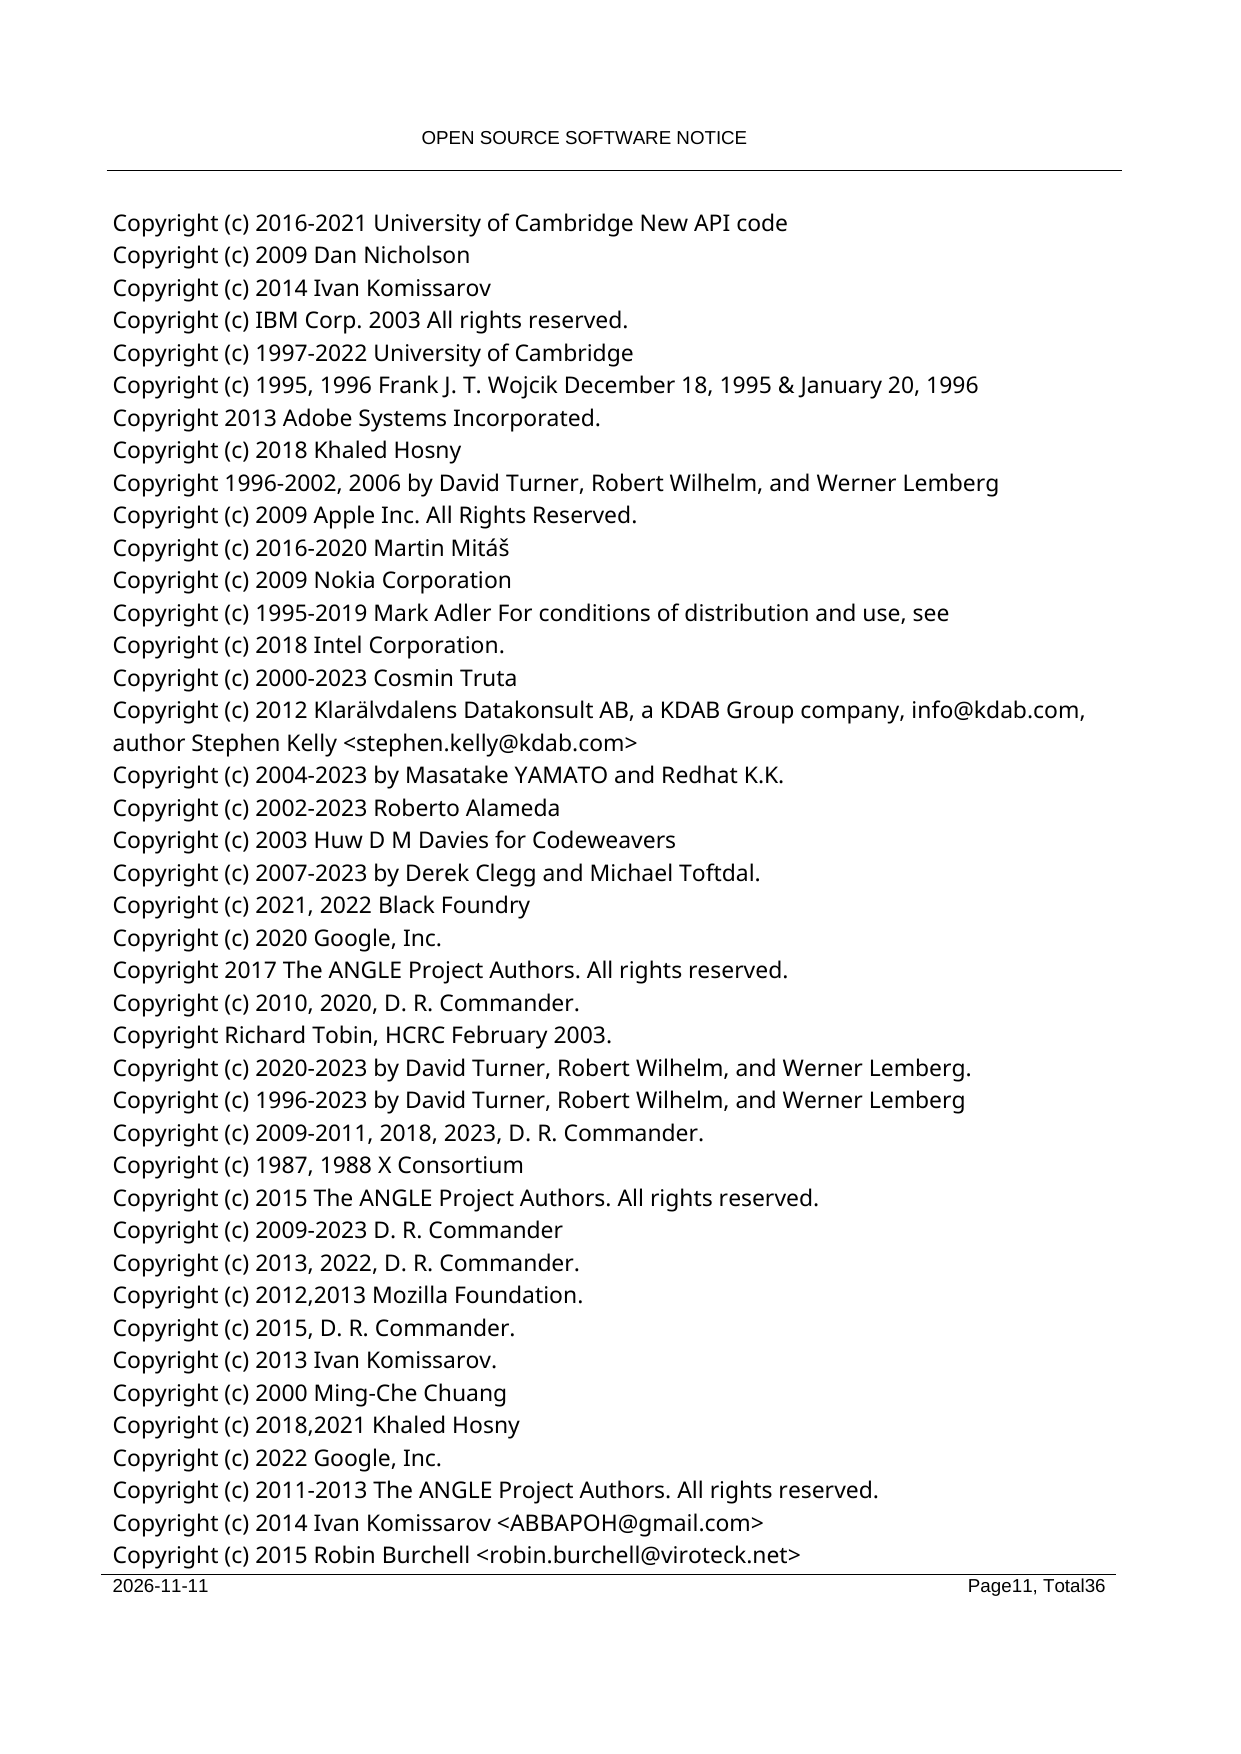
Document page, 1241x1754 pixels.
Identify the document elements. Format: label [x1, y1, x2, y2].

text [112, 206, 1128, 1571]
